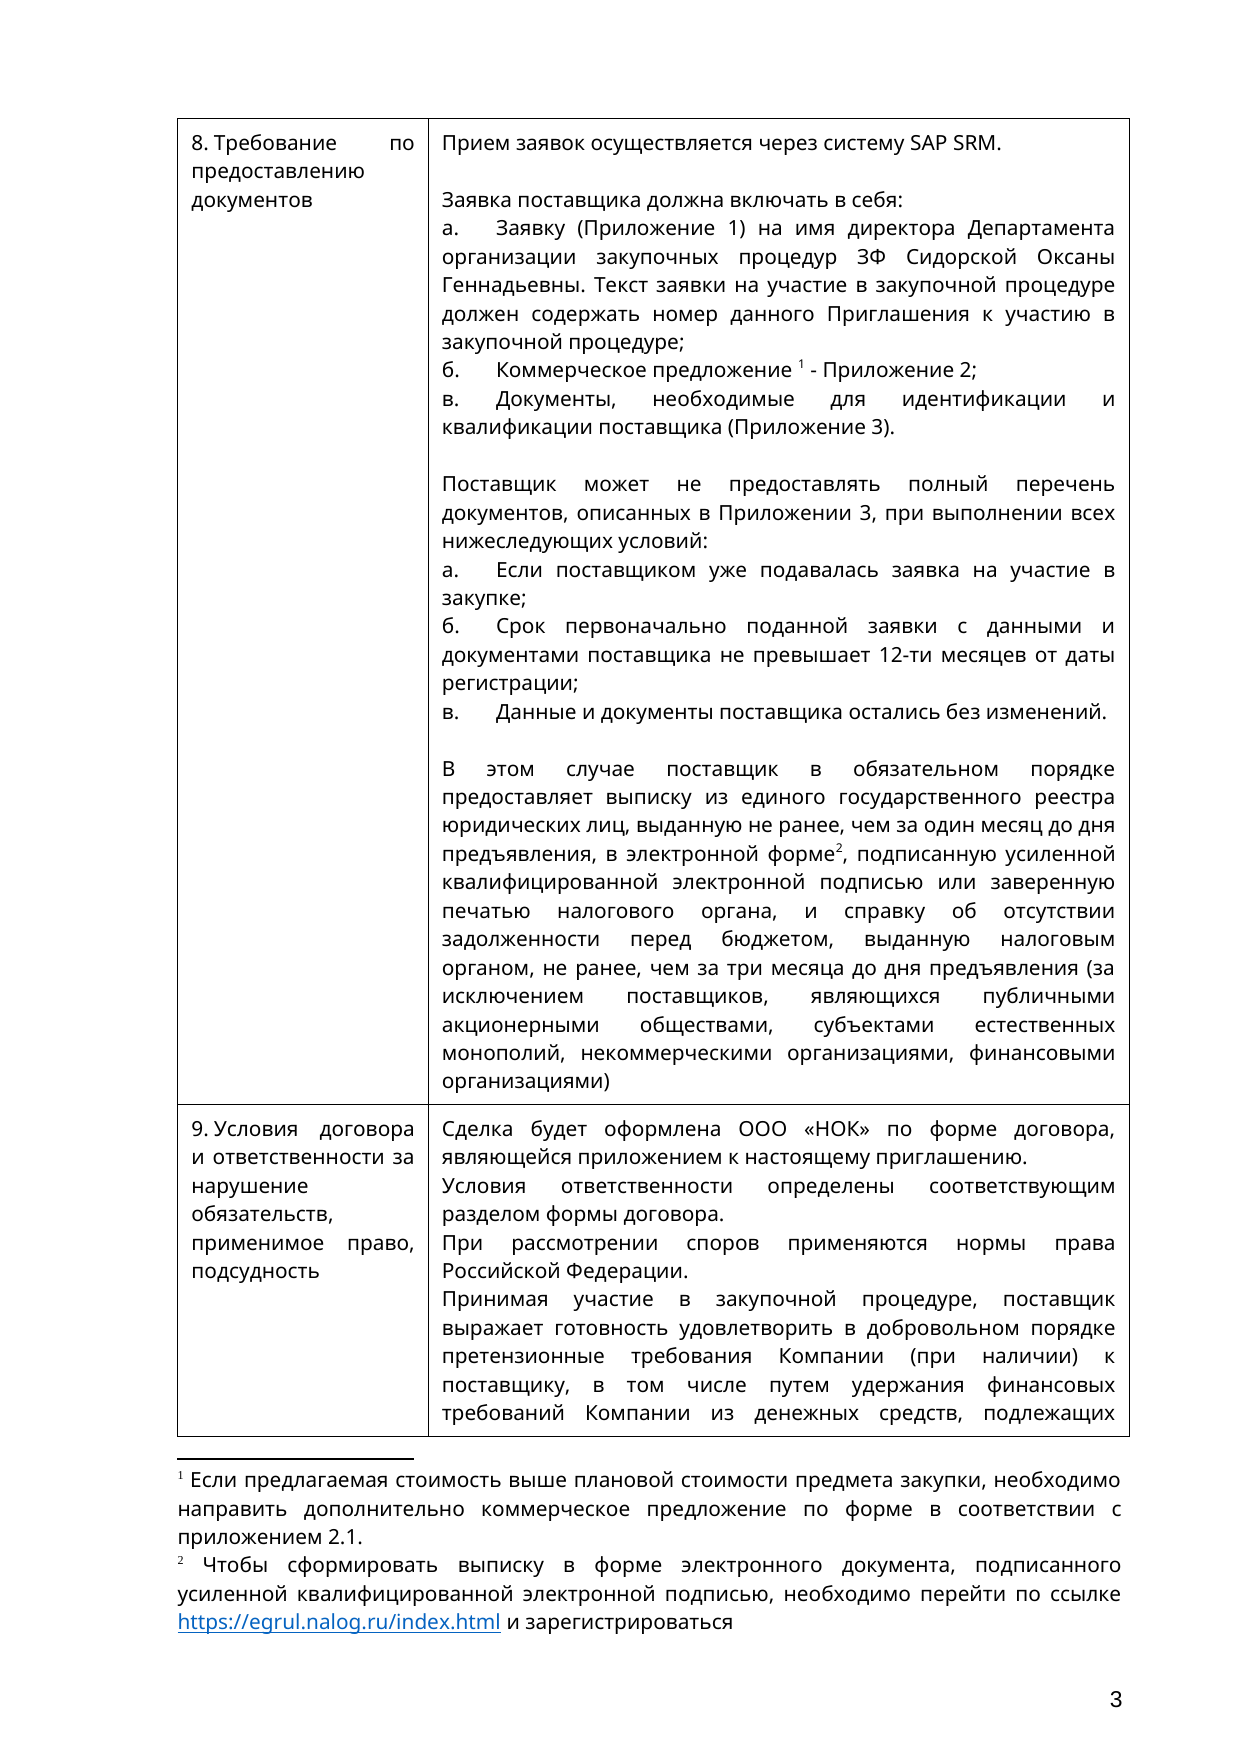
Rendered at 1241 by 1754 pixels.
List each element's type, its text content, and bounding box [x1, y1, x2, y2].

table_cell Требование по предоставлению документов [178, 119, 428, 1104]
table_cell Прием заявок осуществляется через систему SAP SRM. Заявка поставщика должна включать в себя: Заявку (Приложение 1) на имя директора Департамента организации закупочных процедур ЗФ Сидорской Оксаны Геннадьевны. Текст заявки на участие в закупочной процедуре должен содержать номер данного Приглашения к участию в закупочной процедуре; Коммерческое предложение - Приложение 2; Документы, необходимые для идентификации и квалификации поставщика (Приложение 3). Поставщик может не предоставлять полный перечень документов, описанных в Приложении 3, при выполнении всех нижеследующих условий: Если поставщиком уже подавалась заявка на участие в закупке; Срок первоначально поданной заявки с данными и документами поставщика не превышает 12-ти месяцев от даты регистрации; Данные и документы поставщика остались без изменений. В этом случае поставщик в обязательном порядке предоставляет выписку из единого государственного реестра юридических лиц, выданную не ранее, чем за один месяц до дня предъявления, в электронной форме, подписанную усиленной квалифицированной электронной подписью или заверенную печатью налогового органа, и справку об отсутствии задолженности перед бюджетом, выданную налоговым органом, не ранее, чем за три месяца до дня предъявления (за исключением поставщиков, являющихся публичными акционерными обществами, субъектами естественных монополий, некоммерческими организациями, финансовыми организациями) [429, 119, 1129, 1104]
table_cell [178, 1105, 428, 1436]
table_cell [429, 1105, 1129, 1436]
